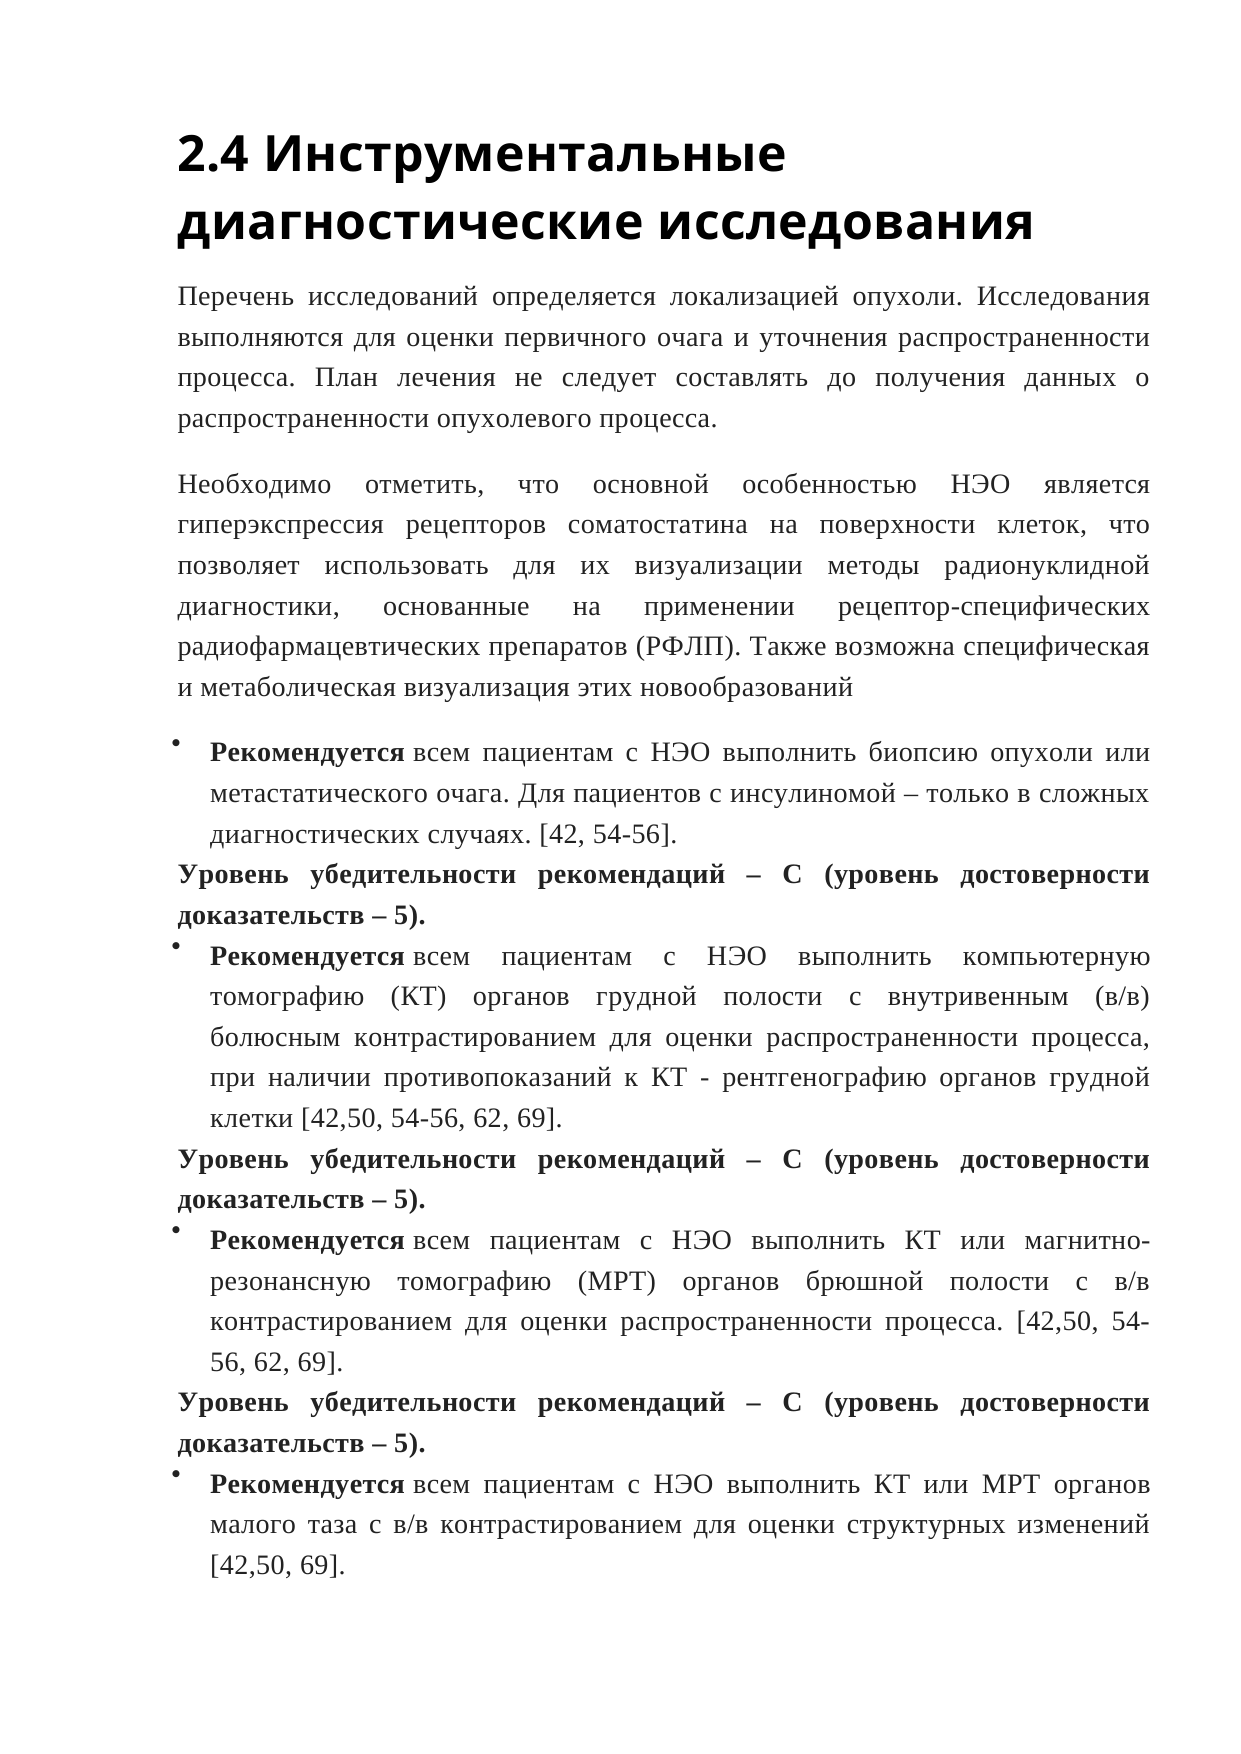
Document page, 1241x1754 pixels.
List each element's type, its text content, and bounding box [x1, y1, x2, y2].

list Рекомендуется всем пациентам с НЭО выполнить КТ или магнитно-резонансную томографию (МРТ) органов брюшной полости с в/в контрастированием для оценки распространенности процесса. [42,50, 54-56, 62, 69]. [172, 1215, 1152, 1377]
text 2.4 Инструментальные диагностические исследования [177, 118, 1152, 254]
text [177, 1377, 1152, 1458]
list Рекомендуется всем пациентам с НЭО выполнить компьютерную томографию (КТ) органов грудной полости с внутривенным (в/в) болюсным контрастированием для оценки распространенности процесса, при наличии противопоказаний к КТ - рентгенографию органов грудной клетки [42,50, 54-56, 62, 69]. [172, 930, 1152, 1133]
text Перечень исследований определяется локализацией опухоли. Исследования выполняются для оценки первичного очага и уточнения распространенности процесса. План лечения не следует составлять до получения данных о распространенности опухолевого процесса. [177, 271, 1152, 433]
list Рекомендуется всем пациентам с НЭО выполнить биопсию опухоли или метастатического очага. Для пациентов с инсулиномой – только в сложных диагностических случаях. [42, 54-56]. [172, 727, 1152, 849]
text Необходимо отметить, что основной особенностью НЭО является гиперэкспрессия рецепторов соматостатина на поверхности клеток, что позволяет использовать для их визуализации методы радионуклидной диагностики, основанные на применении рецептор-специфических радиофармацевтических препаратов (РФЛП). Также возможна специфическая и метаболическая визуализация этих новообразований [177, 458, 1152, 702]
text Уровень убедительности рекомендаций – C (уровень достоверности доказательств – 5). [177, 849, 1152, 930]
list Рекомендуется всем пациентам с НЭО выполнить КТ или МРТ органов малого таза с в/в контрастированием для оценки структурных изменений [42,50, 69]. [172, 1458, 1152, 1580]
text Уровень убедительности рекомендаций – C (уровень достоверности доказательств – 5). [177, 1133, 1152, 1215]
